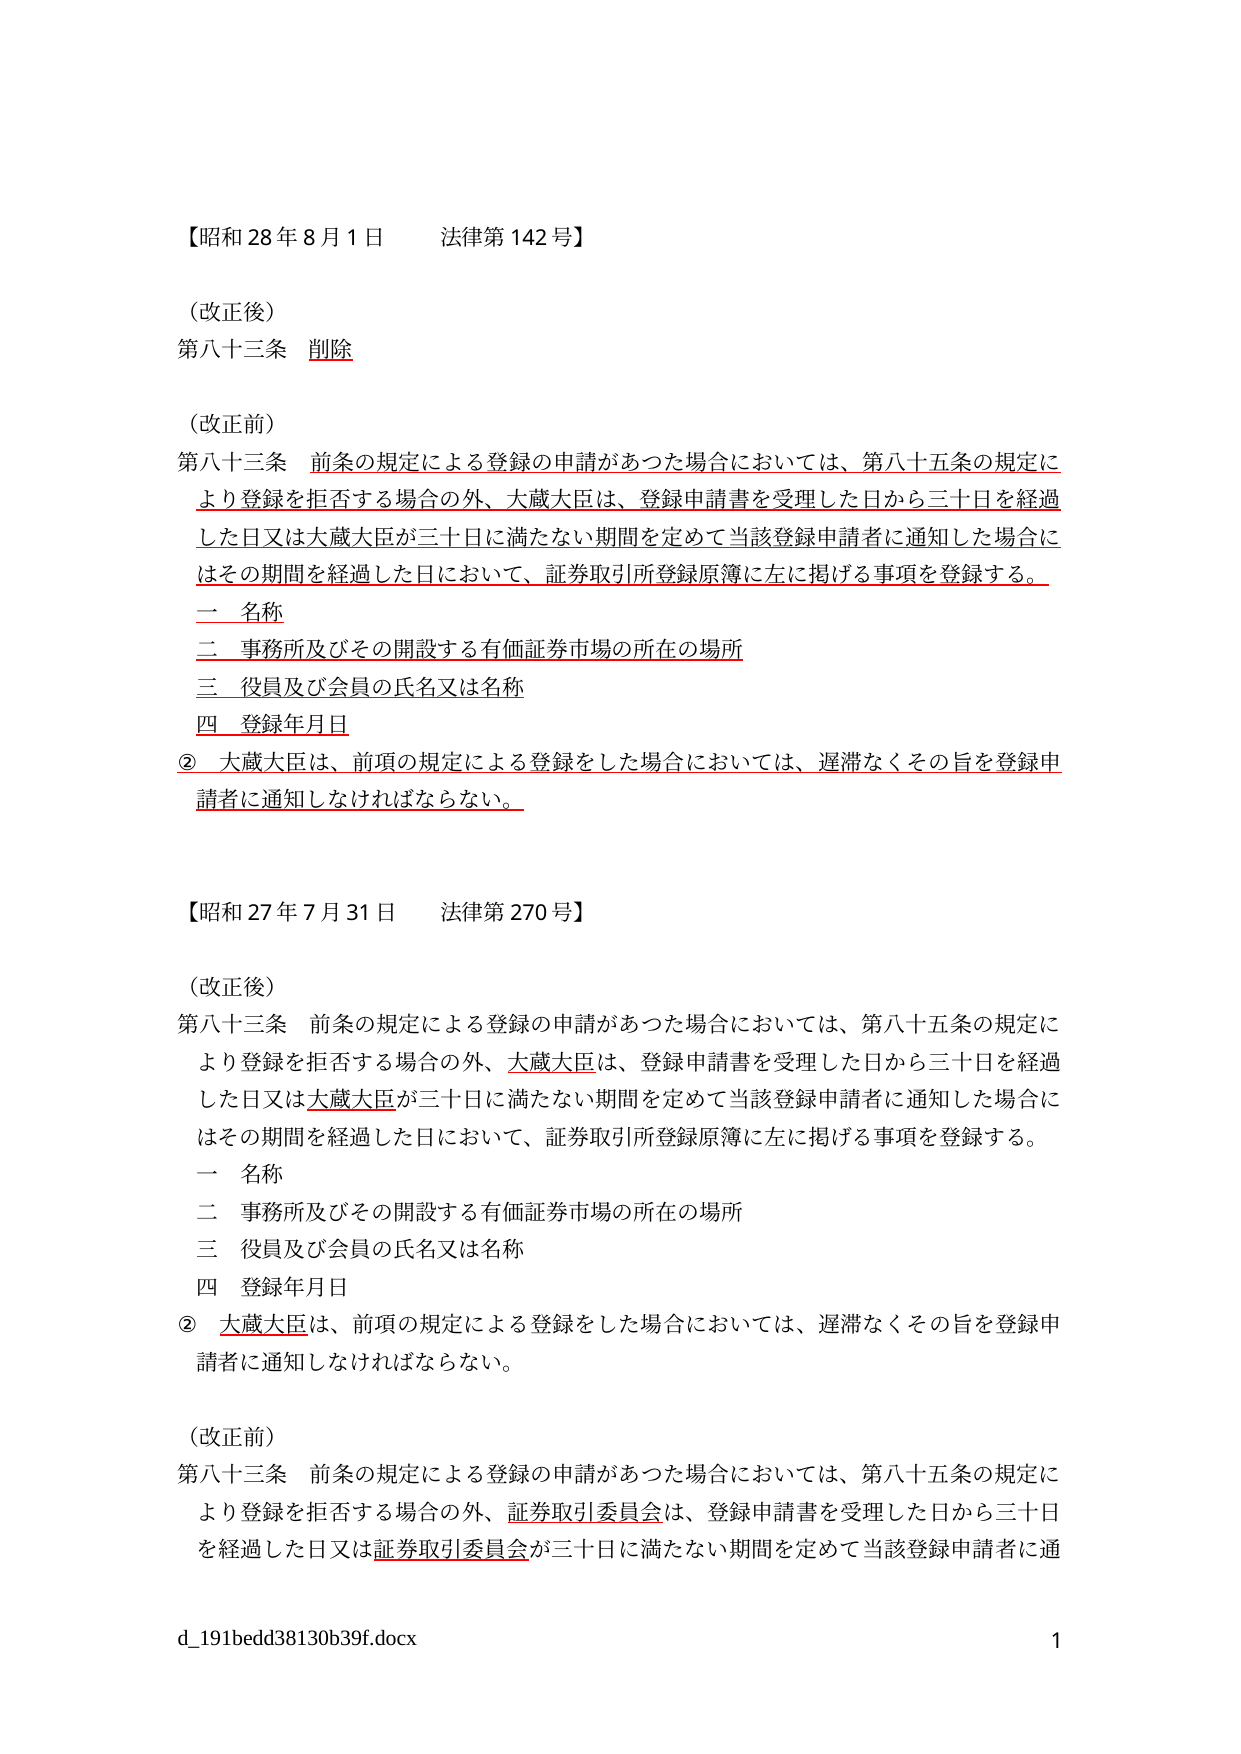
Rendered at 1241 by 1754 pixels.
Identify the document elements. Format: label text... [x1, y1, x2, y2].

text （改正後） [177, 967, 1063, 1004]
text 三 役員及び会員の氏名又は名称 [196, 1229, 1063, 1267]
text ② 大蔵大臣は、前項の規定による登録をした場合においては、遅滞なくその旨を登録申請者に通知しなければならない。 [177, 1304, 1063, 1379]
text 【昭和28年8月1日 法律第142号】 [177, 217, 1063, 254]
text （改正後） [177, 292, 1063, 329]
text 四 登録年月日 [196, 704, 1063, 742]
text 四 登録年月日 [196, 1267, 1063, 1304]
text 【昭和27年7月31日 法律第270号】 [177, 892, 1063, 929]
text 二 事務所及びその開設する有価証券市場の所在の場所 [196, 1192, 1063, 1229]
text 第八十三条 削除 [177, 329, 1063, 367]
text 二 事務所及びその開設する有価証券市場の所在の場所 [196, 629, 1063, 667]
text 第八十三条 前条の規定による登録の申請があつた場合においては、第八十五条の規定により登録を拒否する場合の外、大蔵大臣は、登録申請書を受理した日から三十日を経過した日又は大蔵大臣が三十日に満たない期間を定めて当該登録申請者に通知した場合にはその期間を経過した日において、証券取引所登録原簿に左に掲げる事項を登録する。 [177, 1004, 1063, 1154]
text （改正前） [177, 404, 1063, 442]
text 第八十三条 前条の規定による登録の申請があつた場合においては、第八十五条の規定により登録を拒否する場合の外、大蔵大臣は、登録申請書を受理した日から三十日を経過した日又は大蔵大臣が三十日に満たない期間を定めて当該登録申請者に通知した場合にはその期間を経過した日において、証券取引所登録原簿に左に掲げる事項を登録する。 [177, 442, 1063, 592]
text ② 大蔵大臣は、前項の規定による登録をした場合においては、遅滞なくその旨を登録申請者に通知しなければならない。 [177, 742, 1063, 817]
text （改正前） [177, 1417, 1063, 1454]
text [177, 1454, 1063, 1567]
text 一 名称 [196, 592, 1063, 629]
text 一 名称 [196, 1154, 1063, 1192]
text 三 役員及び会員の氏名又は名称 [196, 667, 1063, 704]
